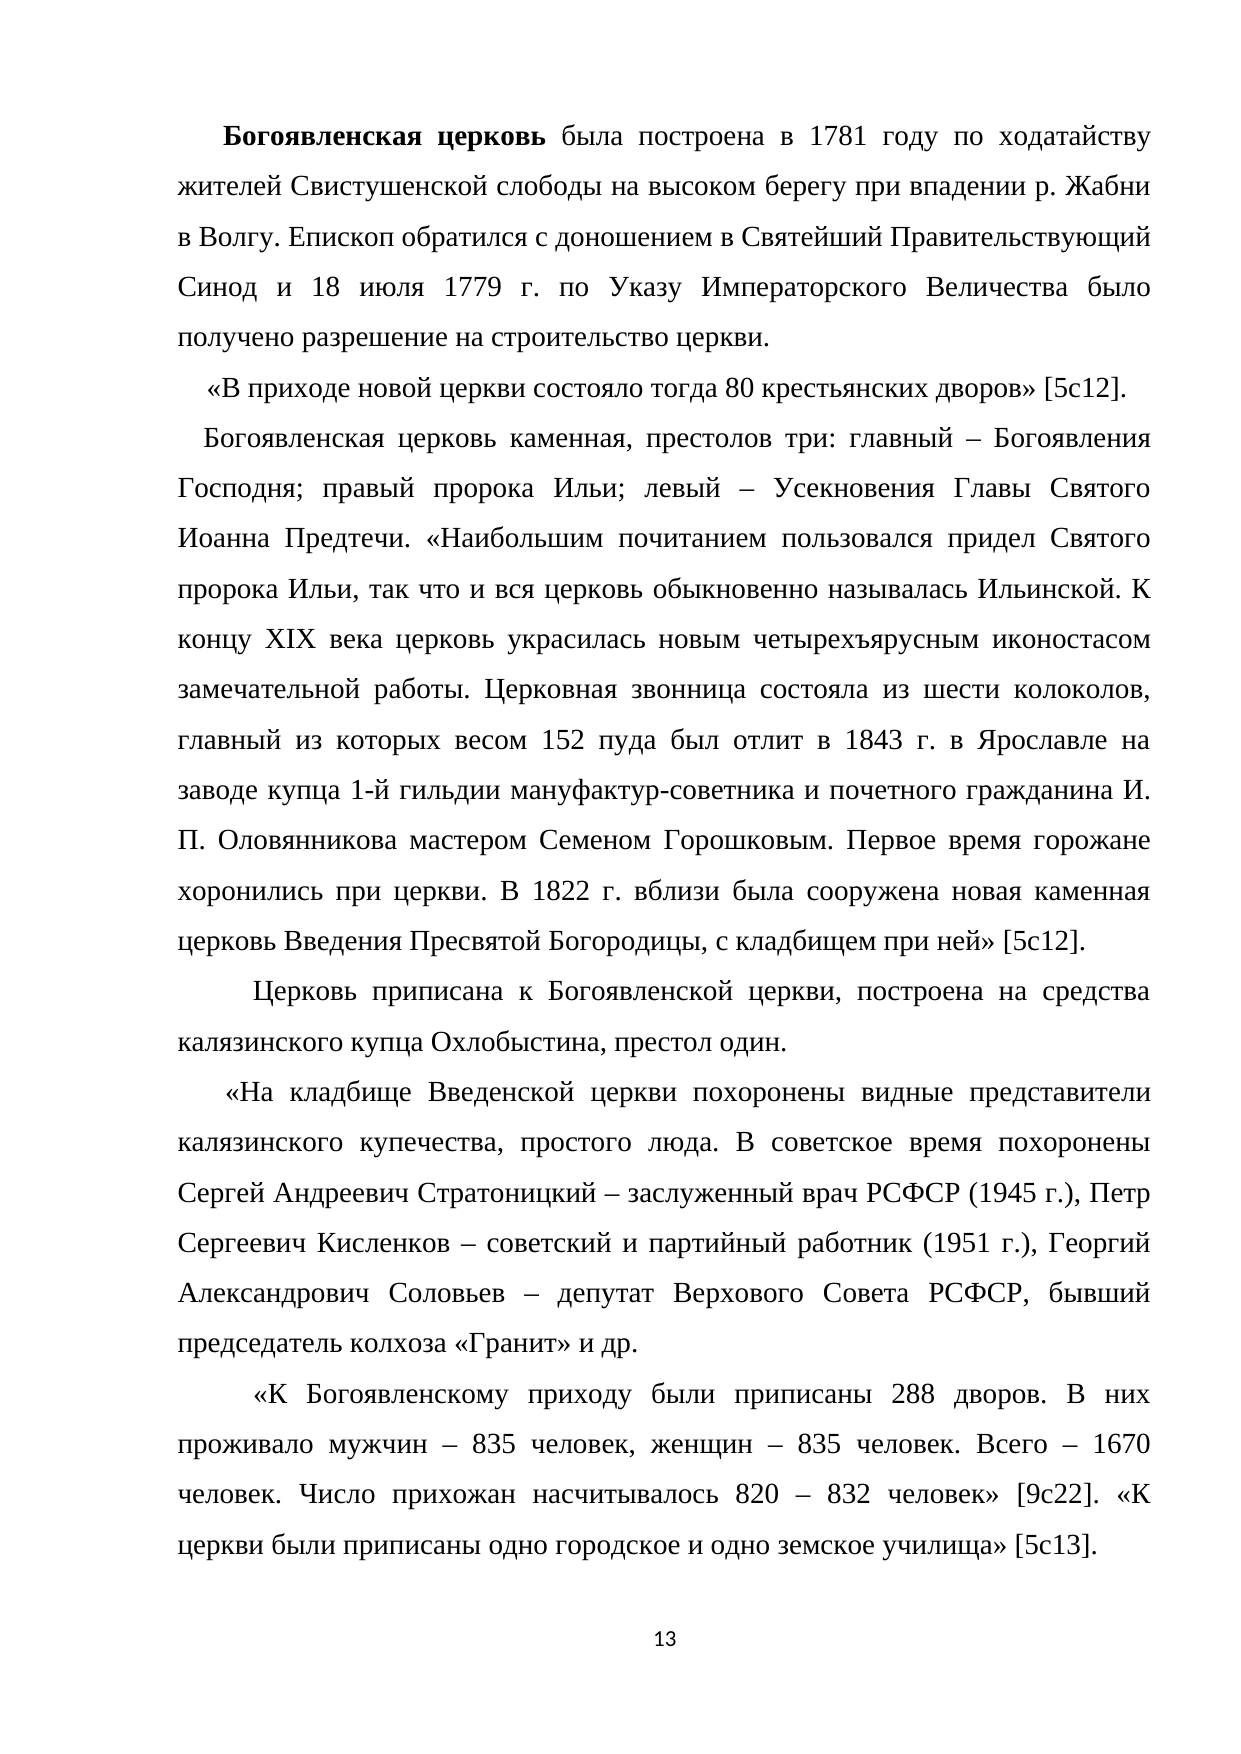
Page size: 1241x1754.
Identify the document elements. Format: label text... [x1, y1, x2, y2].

text Церковь приписана к Богоявленской церкви, построена на средства калязинского купца Охлобыстина, престол один. [177, 973, 1152, 1057]
text «На кладбище Введенской церкви похоронены видные представители калязинского купечества, простого люда. В советское время похоронены Сергей Андреевич Стратоницкий – заслуженный врач РСФСР (1945 г.), Петр Сергеевич Кисленков – советский и партийный работник (1951 г.), Георгий Александрович Соловьев – депутат Верхового Совета РСФСР, бывший председатель колхоза «Гранит» и др. [177, 1074, 1152, 1359]
text Богоявленская церковь каменная, престолов три: главный – Богоявления Господня; правый пророка Ильи; левый – Усекновения Главы Святого Иоанна Предтечи. «Наибольшим почитанием пользовался придел Святого пророка Ильи, так что и вся церковь обыкновенно называлась Ильинской. К концу XIX века церковь украсилась новым четырехъярусным иконостасом замечательной работы. Церковная звонница состояла из шести колоколов, главный из которых весом 152 пуда был отлит в 1843 г. в Ярославле на заводе купца 1-й гильдии мануфактур-советника и почетного гражданина И. П. Оловянникова мастером Семеном Горошковым. Первое время горожане хоронились при церкви. В 1822 г. вблизи была сооружена новая каменная церковь Введения Пресвятой Богородицы, с кладбищем при ней» [5с12]. [177, 420, 1152, 957]
text «К Богоявленскому приходу были приписаны 288 дворов. В них проживало мужчин – 835 человек, женщин – 835 человек. Всего – 1670 человек. Число прихожан насчитывалось 820 – 832 человек» [9с22]. «К церкви были приписаны одно городское и одно земское училища» [5с13]. [177, 1376, 1152, 1560]
text «В приходе новой церкви состояло тогда 80 крестьянских дворов» [5с12]. [177, 370, 1152, 403]
text Богоявленская церковь была построена в 1781 году по ходатайству жителей Свистушенской слободы на высоком берегу при впадении р. Жабни в Волгу. Епископ обратился с доношением в Святейший Правительствующий Синод и 18 июля 1779 г. по Указу Императорского Величества было получено разрешение на строительство церкви. [177, 118, 1152, 353]
